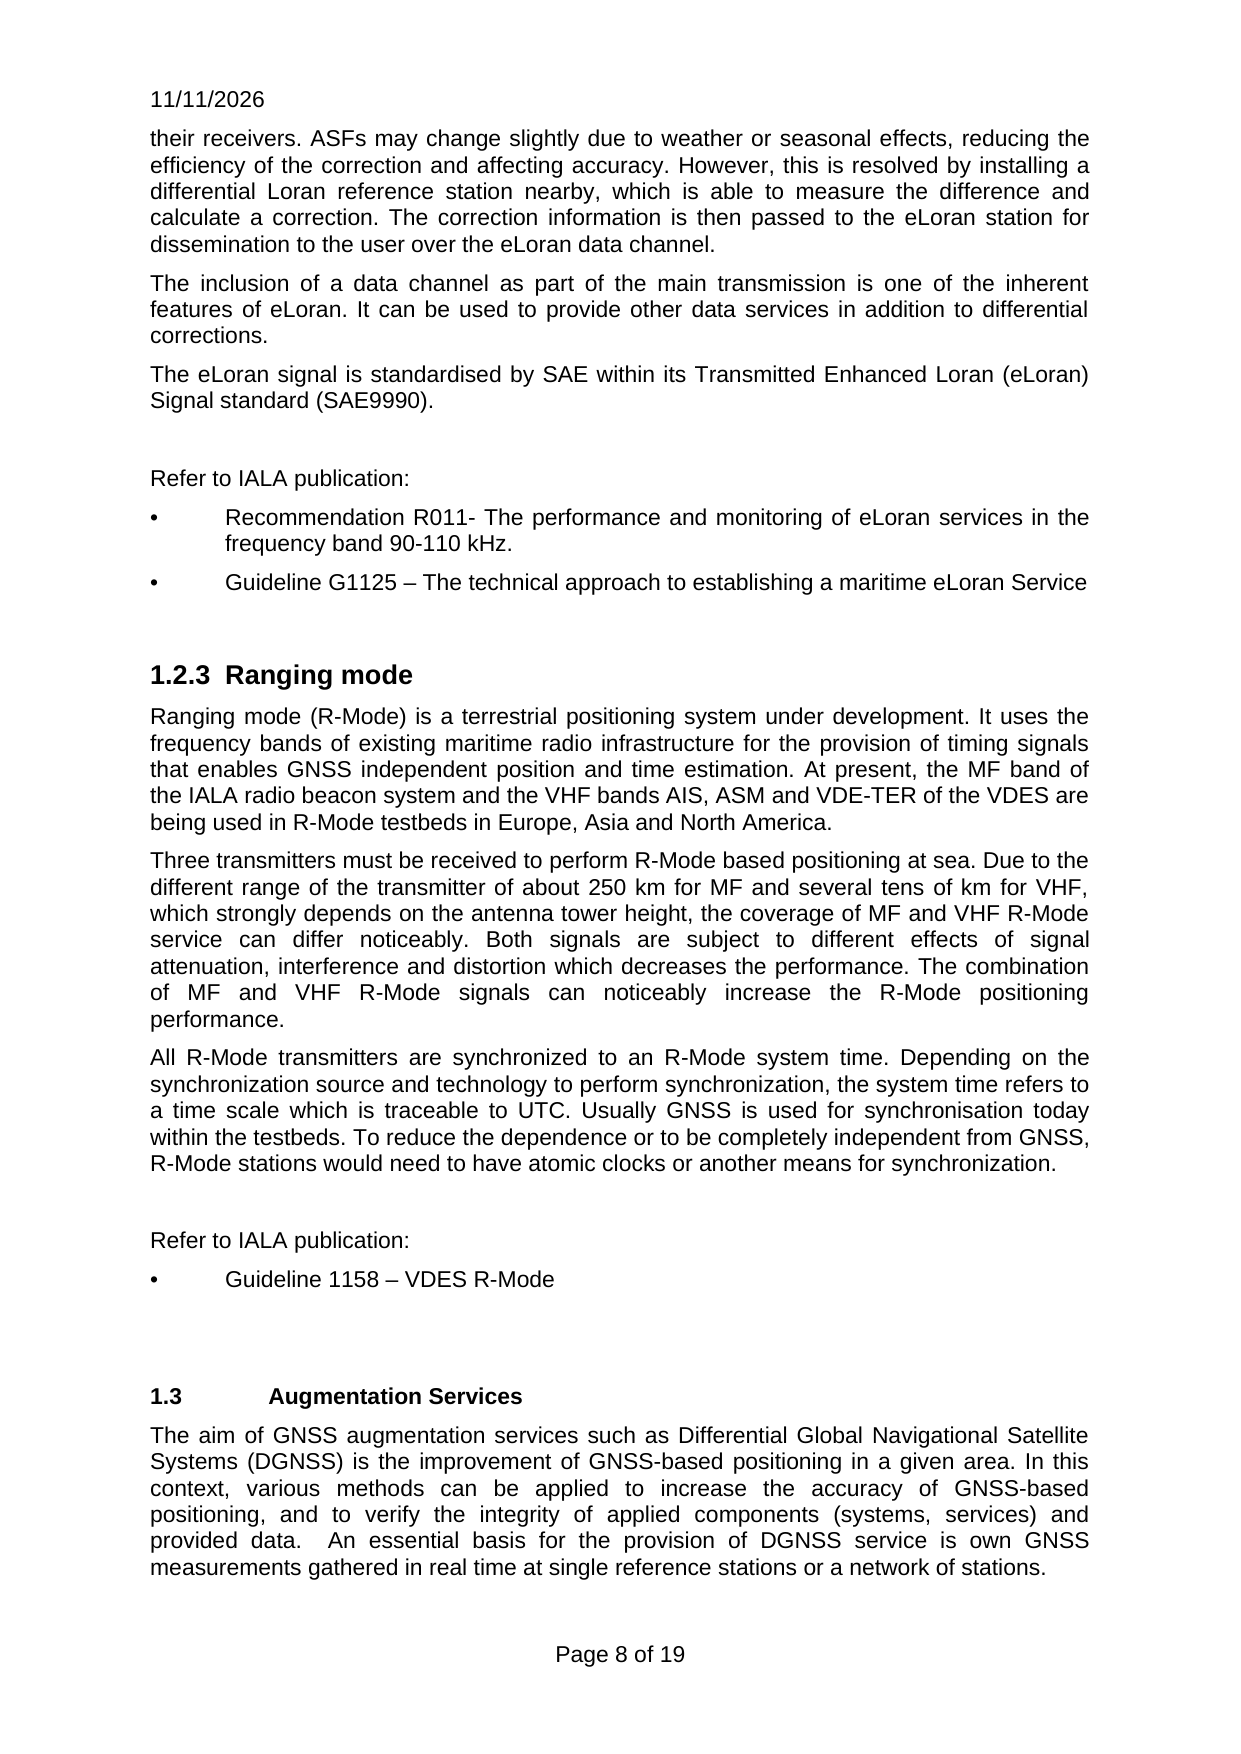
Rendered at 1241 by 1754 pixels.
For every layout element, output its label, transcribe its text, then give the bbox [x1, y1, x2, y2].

text Three transmitters must be received to perform R-Mode based positioning at sea. Due to the different range of the transmitter of about 250 km for MF and several tens of km for VHF, which strongly depends on the antenna tower height, the coverage of MF and VHF R-Mode service can differ noticeably. Both signals are subject to different effects of signal attenuation, interference and distortion which decreases the performance. The combination of MF and VHF R-Mode signals can noticeably increase the R-Mode positioning performance. [150, 847, 1090, 1032]
text Ranging mode (R-Mode) is a terrestrial positioning system under development. It uses the frequency bands of existing maritime radio infrastructure for the provision of timing signals that enables GNSS independent position and time estimation. At present, the MF band of the IALA radio beacon system and the VHF bands AIS, ASM and VDE-TER of the VDES are being used in R-Mode testbeds in Europe, Asia and North America. [150, 703, 1090, 835]
text Refer to IALA publication: [150, 465, 1090, 491]
subtitle Ranging mode [150, 659, 1090, 691]
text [150, 125, 1090, 257]
subtitle Augmentation Services [150, 1383, 1090, 1409]
text • Guideline G1125 – The technical approach to establishing a maritime eLoran Service [150, 569, 1090, 596]
text • Recommendation R011- The performance and monitoring of eLoran services in the frequency band 90-110 kHz. [150, 504, 1090, 557]
text Refer to IALA publication: [150, 1227, 1090, 1254]
text The inclusion of a data channel as part of the main transmission is one of the inherent features of eLoran. It can be used to provide other data services in addition to differential corrections. [150, 269, 1090, 348]
text • Guideline 1158 – VDES R-Mode [150, 1266, 1090, 1293]
text All R-Mode transmitters are synchronized to an R-Mode system time. Depending on the synchronization source and technology to perform synchronization, the system time refers to a time scale which is traceable to UTC. Usually GNSS is used for synchronisation today within the testbeds. To reduce the dependence or to be completely independent from GNSS, R-Mode stations would need to have atomic clocks or another means for synchronization. [150, 1044, 1090, 1176]
text The aim of GNSS augmentation services such as Differential Global Navigational Satellite Systems (DGNSS) is the improvement of GNSS-based positioning in a given area. In this context, various methods can be applied to increase the accuracy of GNSS-based positioning, and to verify the integrity of applied components (systems, services) and provided data. An essential basis for the provision of DGNSS service is own GNSS measurements gathered in real time at single reference stations or a network of stations. [150, 1422, 1090, 1580]
text The eLoran signal is standardised by SAE within its Transmitted Enhanced Loran (eLoran) Signal standard (SAE9990). [150, 361, 1090, 414]
